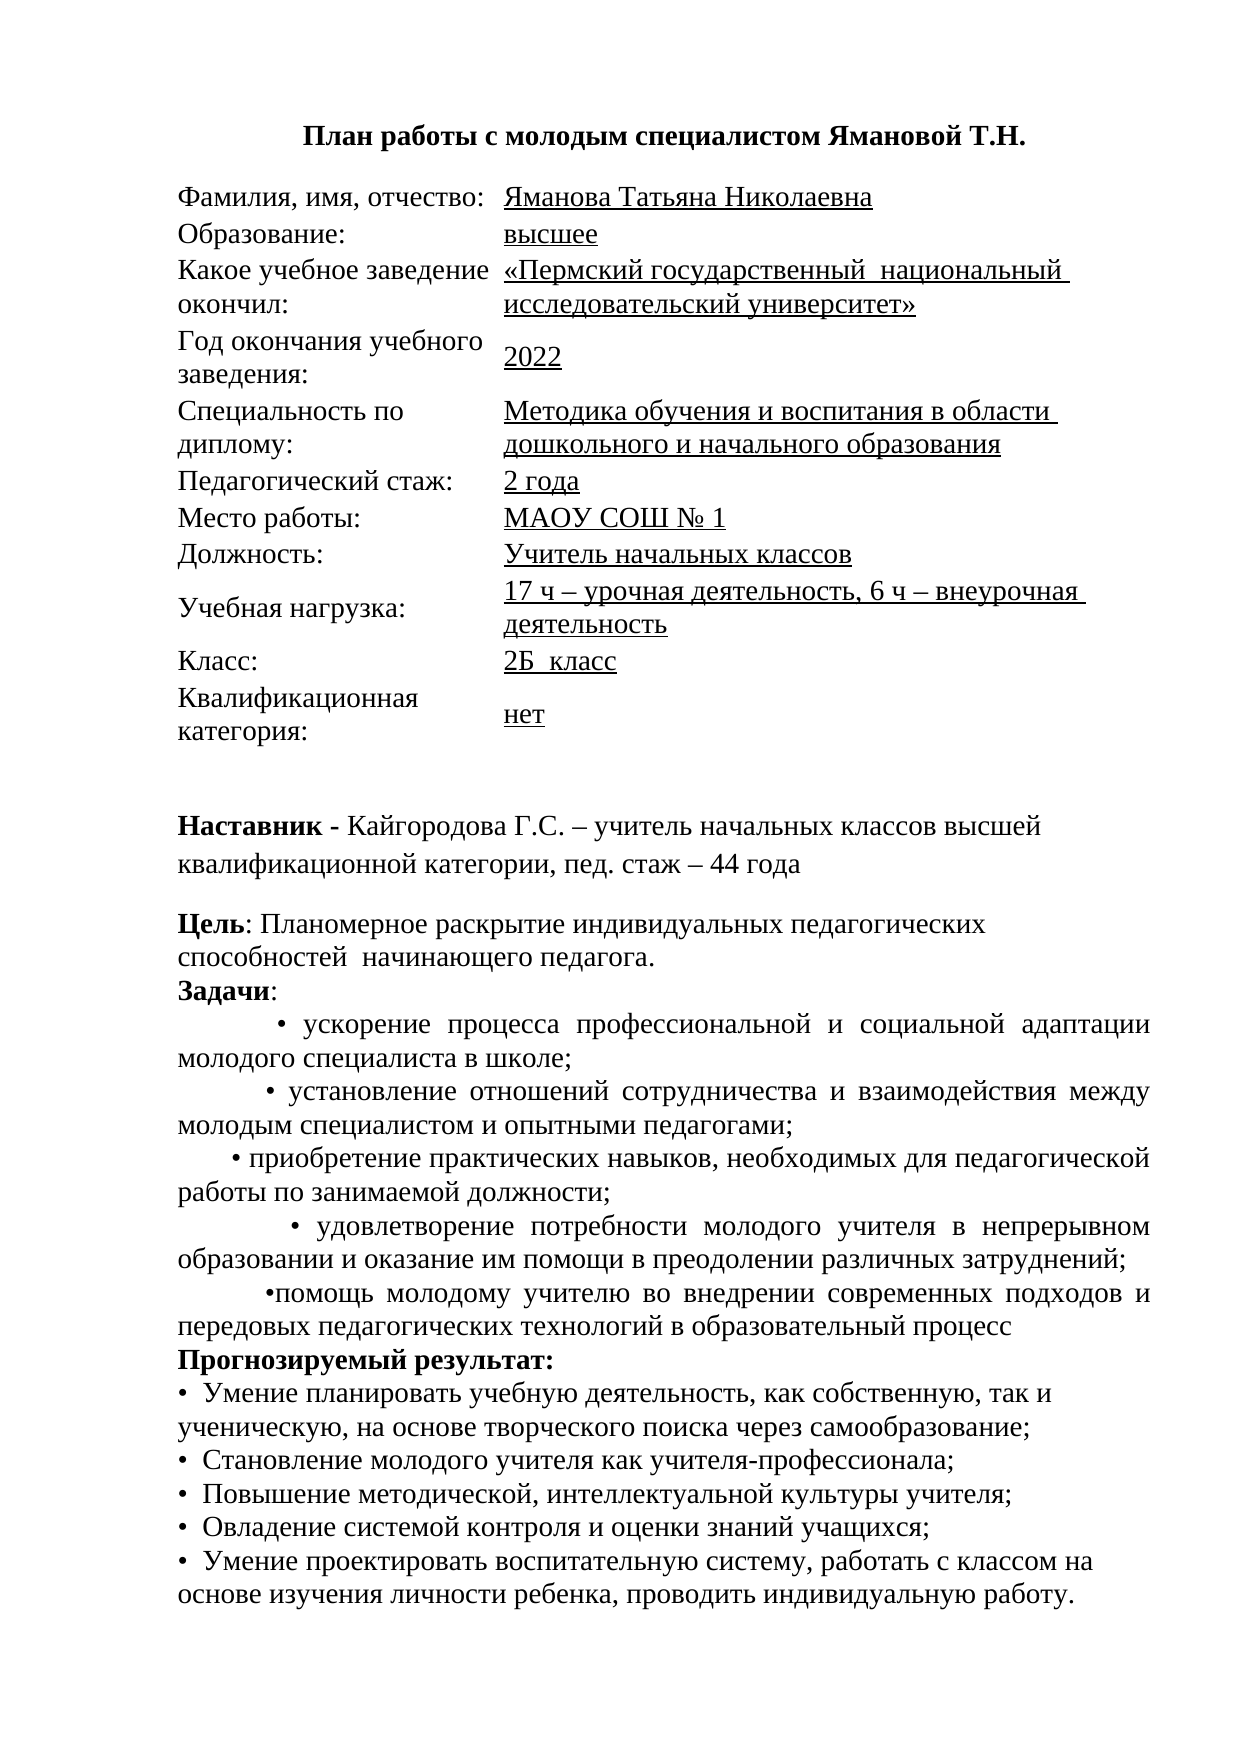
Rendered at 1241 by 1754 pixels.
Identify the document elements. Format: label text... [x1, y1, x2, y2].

table_cell Методика обучения и воспитания в области дошкольного и начального образования [502, 391, 1159, 461]
text • Умение планировать учебную деятельность, как собственную, так и ученическую, на основе творческого поиска через самообразование; [177, 1375, 1152, 1442]
table_cell Год окончания учебного заведения: [176, 321, 502, 391]
text • установление отношений сотрудничества и взаимодействия между молодым специалистом и опытными педагогами; [177, 1073, 1152, 1141]
table_cell нет [502, 678, 1159, 748]
table_cell Должность: [176, 535, 502, 571]
table_cell 17 ч – урочная деятельность, 6 ч – внеурочная деятельность [502, 571, 1159, 642]
table_cell Квалификационная категория: [176, 678, 502, 748]
table_cell Учитель начальных классов [502, 535, 1159, 571]
text Прогнозируемый результат: [177, 1342, 1152, 1375]
text • удовлетворение потребности молодого учителя в непрерывном образовании и оказание им помощи в преодолении различных затруднений; [177, 1208, 1152, 1275]
table_cell 2022 [502, 321, 1159, 391]
table_cell Учебная нагрузка: [176, 571, 502, 642]
text • Умение проектировать воспитательную систему, работать с классом на основе изучения личности ребенка, проводить индивидуальную работу. [177, 1543, 1152, 1610]
table_cell Место работы: [176, 498, 502, 535]
text • приобретение практических навыков, необходимых для педагогической работы по занимаемой должности; [177, 1141, 1152, 1208]
table_header Фамилия, имя, отчество: [176, 178, 502, 214]
text • Овладение системой контроля и оценки знаний учащихся; [177, 1509, 1152, 1543]
table_header Яманова Татьяна Николаевна [502, 178, 1159, 214]
table_cell Образование: [176, 214, 502, 251]
table_cell высшее [502, 214, 1159, 251]
text Наставник - Кайгородова Г.С. – учитель начальных классов высшей квалификационной категории, пед. стаж – 44 года [177, 808, 1152, 880]
table_cell Какое учебное заведение окончил: [176, 251, 502, 321]
text Задачи: [177, 973, 1152, 1006]
text • Становление молодого учителя как учителя-профессионала; [177, 1442, 1152, 1476]
table_cell Класс: [176, 642, 502, 678]
table_cell Педагогический стаж: [176, 461, 502, 498]
table_cell «Пермский государственный национальный исследовательский университет» [502, 251, 1159, 321]
text • ускорение процесса профессиональной и социальной адаптации молодого специалиста в школе; [177, 1006, 1152, 1073]
table_cell МАОУ СОШ № 1 [502, 498, 1159, 535]
text План работы с молодым специалистом Ямановой Т.Н. [177, 118, 1152, 152]
table_cell 2 года [502, 461, 1159, 498]
text •помощь молодому учителю во внедрении современных подходов и передовых педагогических технологий в образовательный процесс [177, 1275, 1152, 1342]
text Цель: Планомерное раскрытие индивидуальных педагогических способностей начинающего педагога. [177, 906, 1152, 973]
table_cell 2Б класс [502, 642, 1159, 678]
text • Повышение методической, интеллектуальной культуры учителя; [177, 1476, 1152, 1509]
table_cell Специальность по диплому: [176, 391, 502, 461]
